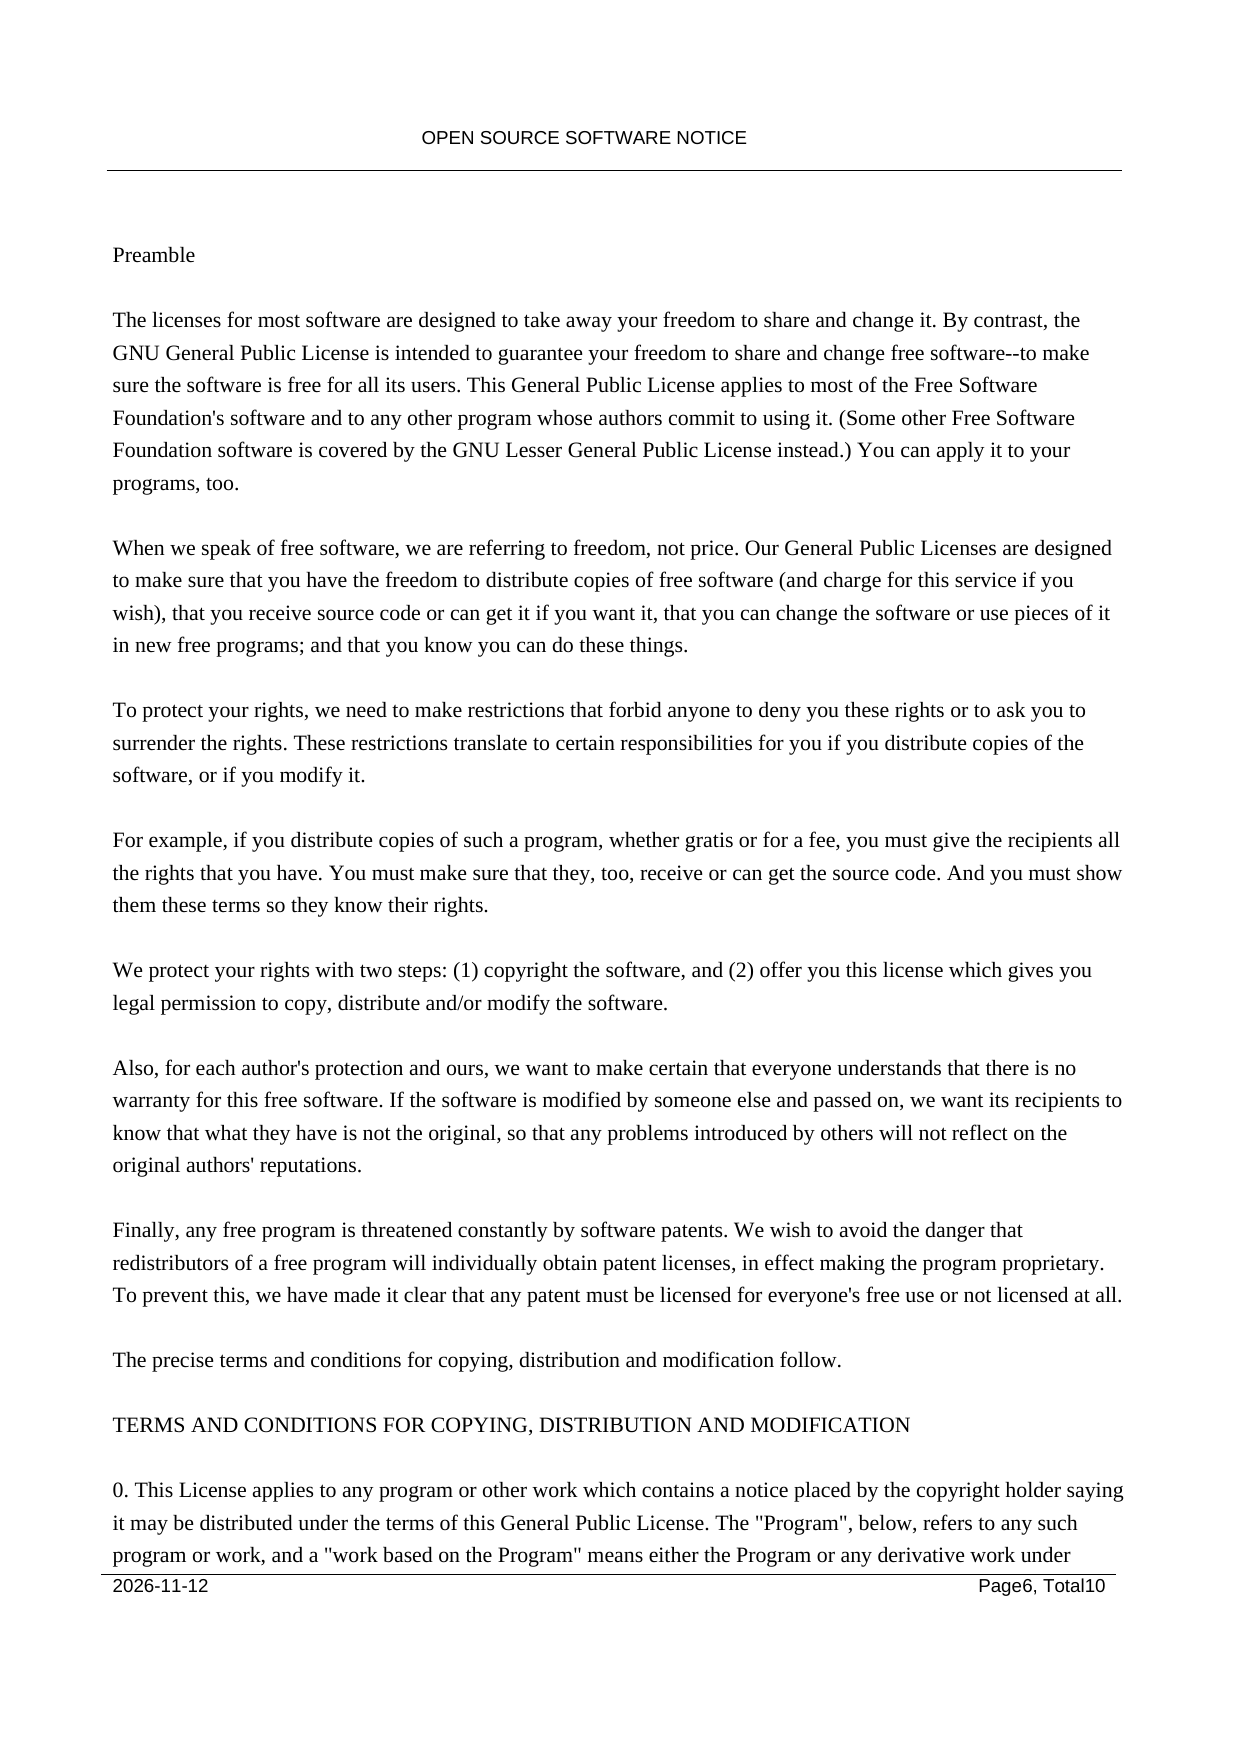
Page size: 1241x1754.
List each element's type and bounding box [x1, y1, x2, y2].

text [112, 206, 1128, 1571]
